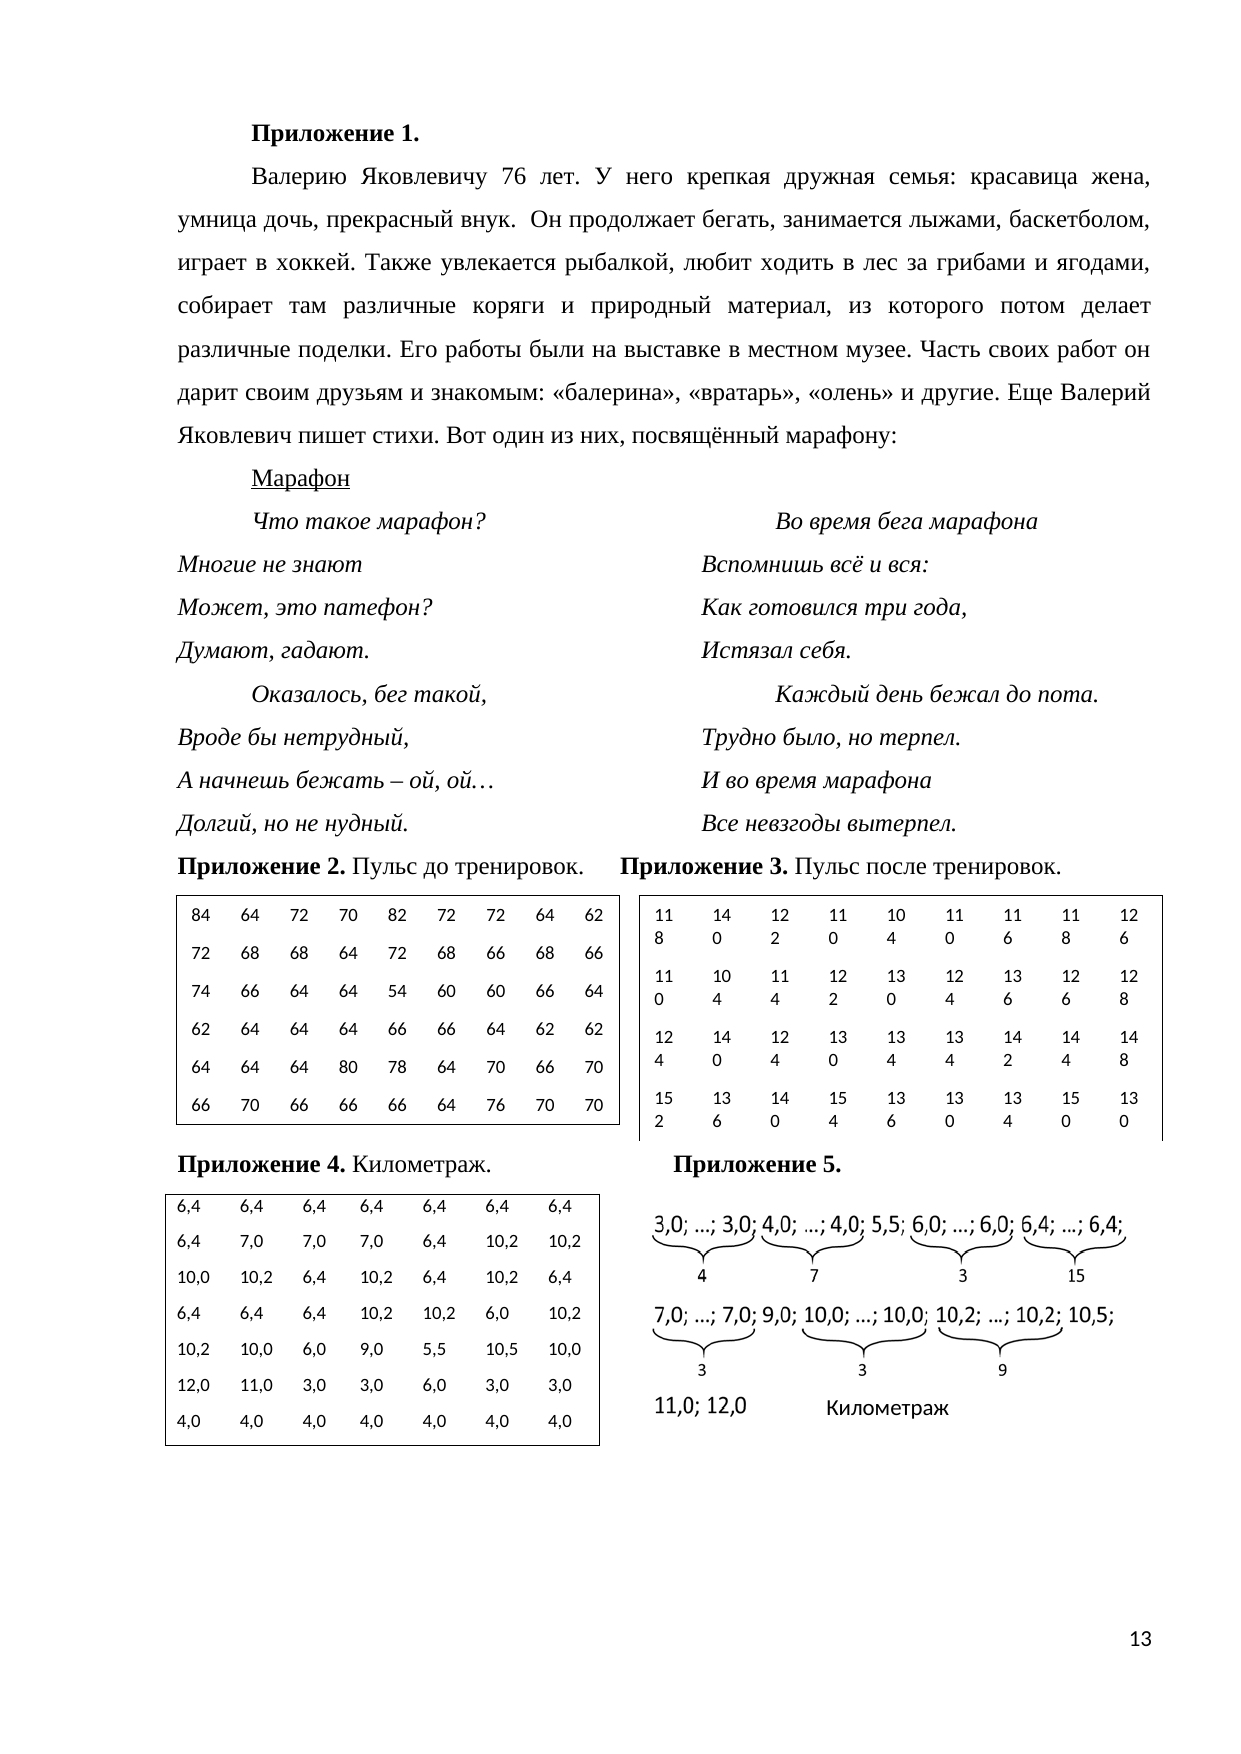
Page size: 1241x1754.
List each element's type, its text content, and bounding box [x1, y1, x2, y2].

picture [639, 1201, 1143, 1435]
text Оказалось, бег такой, Вроде бы нетрудный, А начнешь бежать – ой, ой… Долгий, но не нудный. [177, 679, 627, 837]
text Во время бега марафона Вспомнишь всё и вся: Как готовился три года, Истязал себя. [701, 506, 1152, 664]
text Приложение 4. Километраж. Приложение 5. [177, 1149, 1152, 1177]
text Приложение 1. [177, 118, 1152, 147]
text Что такое марафон? Многие не знают Может, это патефон? Думают, гадают. [177, 506, 627, 664]
text Каждый день бежал до пота. Трудно было, но терпел. И во время марафона Все невзгоды вытерпел. [701, 679, 1152, 837]
text Марафон [177, 463, 1152, 492]
text Приложение 2. Пульс до тренировок. Приложение 3. Пульс после тренировок. [177, 851, 1152, 880]
text Валерию Яковлевичу 76 лет. У него крепкая дружная семья: красавица жена, умница дочь, прекрасный внук. Он продолжает бегать, занимается лыжами, баскетболом, играет в хоккей. Также увлекается рыбалкой, любит ходить в лес за грибами и ягодами, собирает там различные коряги и природный материал, из которого потом делает различные поделки. Его работы были на выставке в местном музее. Часть своих работ он дарит своим друзьям и знакомым: «балерина», «вратарь», «олень» и другие. Еще Валерий Яковлевич пишет стихи. Вот один из них, посвящённый марафону: [177, 161, 1152, 449]
